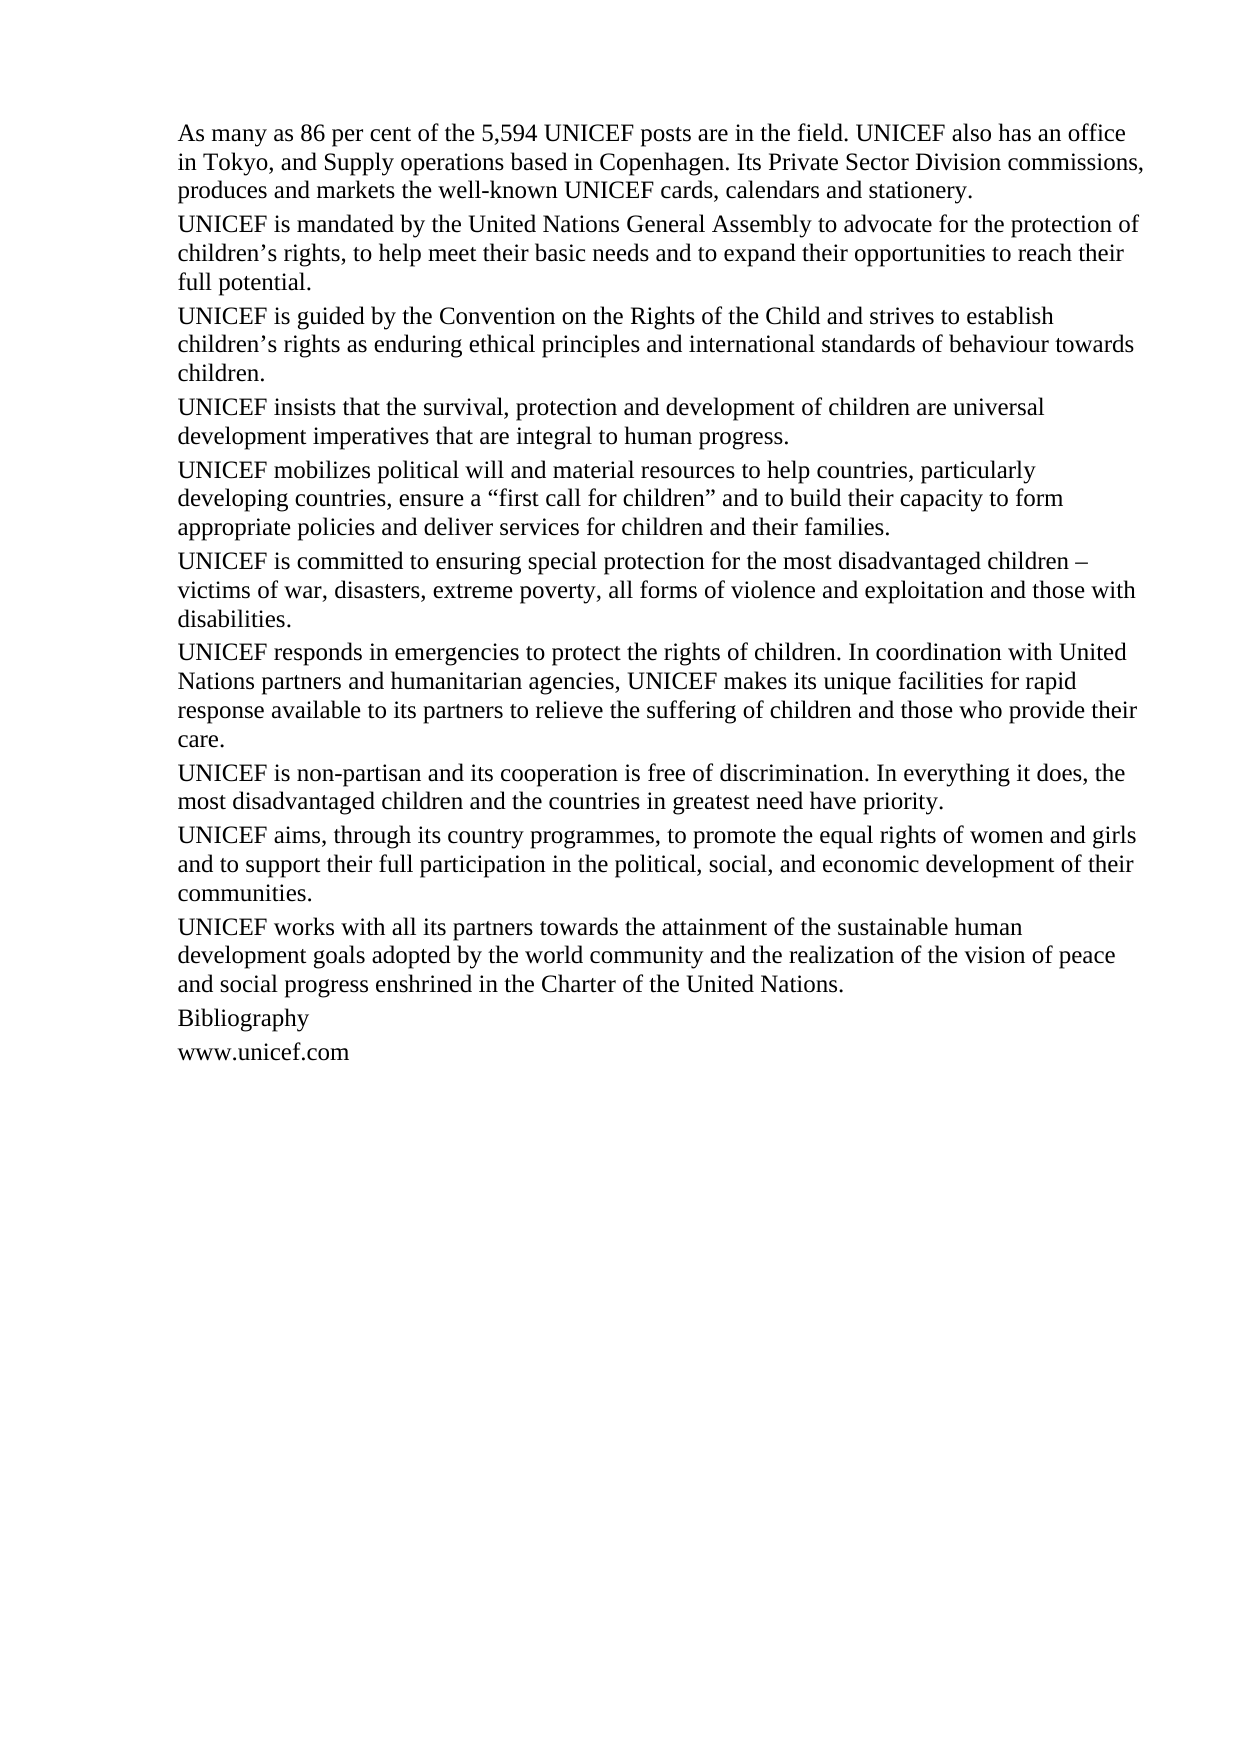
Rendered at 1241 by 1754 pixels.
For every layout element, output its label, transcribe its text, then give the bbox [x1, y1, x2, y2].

text UNICEF responds in emergencies to protect the rights of children. In coordination with United Nations partners and humanitarian agencies, UNICEF makes its unique facilities for rapid response available to its partners to relieve the suffering of children and those who provide their care. [177, 637, 1152, 752]
text UNICEF is committed to ensuring special protection for the most disadvantaged children – victims of war, disasters, extreme poverty, all forms of violence and exploitation and those with disabilities. [177, 546, 1152, 632]
text www.unicef.com [177, 1037, 1152, 1066]
text UNICEF is non-partisan and its cooperation is free of discrimination. In everything it does, the most disadvantaged children and the countries in greatest need have priority. [177, 758, 1152, 815]
text UNICEF insists that the survival, protection and development of children are universal development imperatives that are integral to human progress. [177, 392, 1152, 450]
text As many as 86 per cent of the 5,594 UNICEF posts are in the field. UNICEF also has an office in Tokyo, and Supply operations based in Copenhagen. Its Private Sector Division commissions, produces and markets the well-known UNICEF cards, calendars and stationery. [177, 118, 1152, 204]
text Bibliography [177, 1003, 1152, 1032]
text UNICEF works with all its partners towards the attainment of the sustainable human development goals adopted by the world community and the realization of the vision of peace and social progress enshrined in the Charter of the United Nations. [177, 912, 1152, 998]
text UNICEF mobilizes political will and material resources to help countries, particularly developing countries, ensure a “first call for children” and to build their capacity to form appropriate policies and deliver services for children and their families. [177, 455, 1152, 541]
text UNICEF is guided by the Convention on the Rights of the Child and strives to establish children’s rights as enduring ethical principles and international standards of behaviour towards children. [177, 301, 1152, 387]
text UNICEF aims, through its country programmes, to promote the equal rights of women and girls and to support their full participation in the political, social, and economic development of their communities. [177, 820, 1152, 906]
text UNICEF is mandated by the United Nations General Assembly to advocate for the protection of children’s rights, to help meet their basic needs and to expand their opportunities to reach their full potential. [177, 209, 1152, 296]
